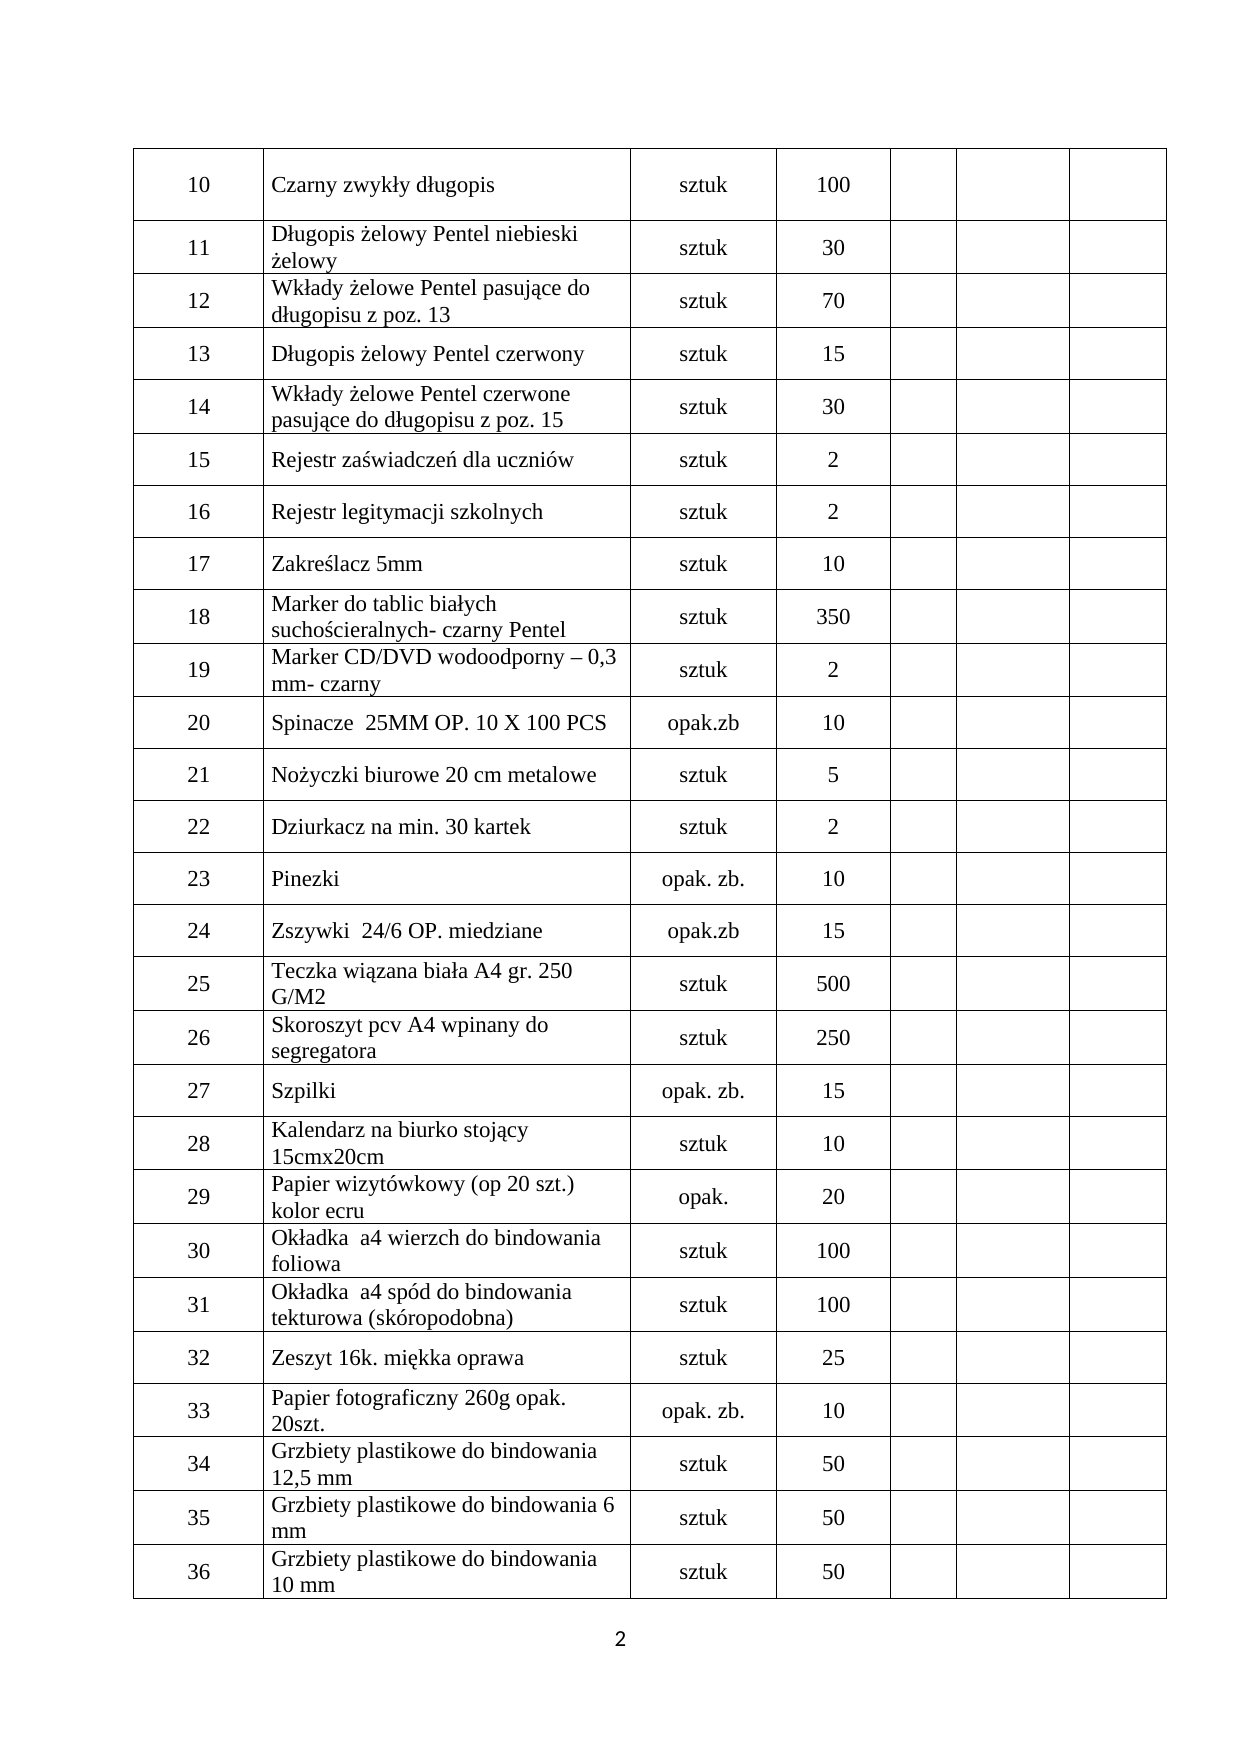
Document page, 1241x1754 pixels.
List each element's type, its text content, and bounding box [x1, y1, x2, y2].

table_cell sztuk [631, 749, 776, 800]
table_cell [891, 905, 956, 956]
table_cell 15 [777, 1065, 890, 1116]
table_cell sztuk [631, 644, 776, 696]
table_cell 30 [777, 380, 890, 433]
table_cell 50 [777, 1437, 890, 1490]
table_cell Okładka a4 spód do bindowania tekturowa (skóropodobna) [264, 1278, 630, 1331]
table_cell [891, 1545, 956, 1597]
table_cell [1070, 1011, 1166, 1063]
table_cell [891, 1224, 956, 1277]
table_cell 12 [134, 274, 263, 327]
table_cell Grzbiety plastikowe do bindowania 12,5 mm [264, 1437, 630, 1490]
table_cell sztuk [631, 149, 776, 219]
table_cell [957, 853, 1069, 904]
table_cell sztuk [631, 801, 776, 852]
table_cell [891, 853, 956, 904]
table_cell [957, 644, 1069, 696]
table_cell [891, 1065, 956, 1116]
table_cell 350 [777, 590, 890, 642]
table_cell [1070, 221, 1166, 273]
table_cell [891, 1384, 956, 1436]
table_cell Wkłady żelowe Pentel czerwone pasujące do długopisu z poz. 15 [264, 380, 630, 433]
table_cell Papier wizytówkowy (op 20 szt.) kolor ecru [264, 1170, 630, 1223]
table_cell [957, 1117, 1069, 1169]
table_cell opak. zb. [631, 1384, 776, 1436]
table_cell 22 [134, 801, 263, 852]
table_cell [891, 274, 956, 327]
table_cell 10 [777, 1117, 890, 1169]
table_cell Marker do tablic białych suchościeralnych- czarny Pentel [264, 590, 630, 642]
table_cell Grzbiety plastikowe do bindowania 10 mm [264, 1545, 630, 1597]
table_cell [957, 149, 1069, 219]
table_cell sztuk [631, 1437, 776, 1490]
table_cell [957, 1224, 1069, 1277]
table_cell sztuk [631, 1278, 776, 1331]
table_cell [891, 1278, 956, 1331]
table_cell [957, 1065, 1069, 1116]
table_cell 30 [777, 221, 890, 273]
table_cell [891, 1117, 956, 1169]
table_cell [891, 1170, 956, 1223]
table_cell [957, 328, 1069, 379]
table_cell [1070, 853, 1166, 904]
table_cell 30 [134, 1224, 263, 1277]
table_cell 33 [134, 1384, 263, 1436]
table_cell Marker CD/DVD wodoodporny – 0,3 mm- czarny [264, 644, 630, 696]
table_cell 10 [777, 697, 890, 748]
table_cell 28 [134, 1117, 263, 1169]
table_cell [957, 380, 1069, 433]
table_cell 23 [134, 853, 263, 904]
table_cell 14 [134, 380, 263, 433]
table_cell 11 [134, 221, 263, 273]
table_cell [891, 697, 956, 748]
table_cell [1070, 1332, 1166, 1382]
table_cell 2 [777, 486, 890, 537]
table_cell sztuk [631, 1011, 776, 1063]
table_cell Skoroszyt pcv A4 wpinany do segregatora [264, 1011, 630, 1063]
table_cell 5 [777, 749, 890, 800]
table_cell 19 [134, 644, 263, 696]
table_cell [957, 697, 1069, 748]
table_cell [1070, 697, 1166, 748]
table_cell 16 [134, 486, 263, 537]
table_cell [1070, 1117, 1166, 1169]
table_cell 10 [134, 149, 263, 219]
table_cell 250 [777, 1011, 890, 1063]
table_cell [957, 1278, 1069, 1331]
table_cell sztuk [631, 380, 776, 433]
table_cell 36 [134, 1545, 263, 1597]
table_cell sztuk [631, 1224, 776, 1277]
table_cell [957, 538, 1069, 589]
table_cell 32 [134, 1332, 263, 1382]
table_cell opak.zb [631, 697, 776, 748]
table_cell Nożyczki biurowe 20 cm metalowe [264, 749, 630, 800]
table_cell sztuk [631, 1491, 776, 1544]
table_cell sztuk [631, 590, 776, 642]
table_cell [891, 957, 956, 1010]
table_cell [957, 1170, 1069, 1223]
table_cell [891, 1491, 956, 1544]
table_cell [891, 328, 956, 379]
table_cell 100 [777, 1224, 890, 1277]
table_cell 15 [777, 905, 890, 956]
table_cell [1070, 1491, 1166, 1544]
table_cell Spinacze 25MM OP. 10 X 100 PCS [264, 697, 630, 748]
table_cell [1070, 1170, 1166, 1223]
table_cell Długopis żelowy Pentel czerwony [264, 328, 630, 379]
table_cell Grzbiety plastikowe do bindowania 6 mm [264, 1491, 630, 1544]
table_cell sztuk [631, 221, 776, 273]
table_cell Czarny zwykły długopis [264, 149, 630, 219]
table_cell sztuk [631, 328, 776, 379]
table_cell [891, 538, 956, 589]
table_cell Kalendarz na biurko stojący 15cmx20cm [264, 1117, 630, 1169]
table_cell [891, 801, 956, 852]
table_cell 10 [777, 538, 890, 589]
table_cell 2 [777, 801, 890, 852]
table_cell [1070, 434, 1166, 485]
table_cell [891, 590, 956, 642]
table_cell [957, 1437, 1069, 1490]
table_cell 15 [777, 328, 890, 379]
table_cell [891, 1011, 956, 1063]
table_cell opak.zb [631, 905, 776, 956]
table_cell [957, 1545, 1069, 1597]
table_cell [1070, 957, 1166, 1010]
table_cell sztuk [631, 538, 776, 589]
table_cell 100 [777, 1278, 890, 1331]
table_cell [1070, 644, 1166, 696]
table_cell [957, 957, 1069, 1010]
table_cell Długopis żelowy Pentel niebieski żelowy [264, 221, 630, 273]
table_cell 10 [777, 853, 890, 904]
table_cell [891, 434, 956, 485]
table_cell [957, 274, 1069, 327]
table_cell opak. zb. [631, 1065, 776, 1116]
table_cell [957, 905, 1069, 956]
table_cell [1070, 1278, 1166, 1331]
table_cell Zeszyt 16k. miękka oprawa [264, 1332, 630, 1382]
table_cell sztuk [631, 434, 776, 485]
table_cell [957, 486, 1069, 537]
table_cell 500 [777, 957, 890, 1010]
table_cell [891, 149, 956, 219]
table_cell 26 [134, 1011, 263, 1063]
table_cell Rejestr zaświadczeń dla uczniów [264, 434, 630, 485]
table_cell [891, 749, 956, 800]
table_cell 15 [134, 434, 263, 485]
table_cell 20 [134, 697, 263, 748]
table_cell sztuk [631, 274, 776, 327]
table_cell [1070, 590, 1166, 642]
table_cell [1070, 801, 1166, 852]
table_cell opak. zb. [631, 853, 776, 904]
table_cell Dziurkacz na min. 30 kartek [264, 801, 630, 852]
table_cell Rejestr legitymacji szkolnych [264, 486, 630, 537]
table_cell 18 [134, 590, 263, 642]
table_cell 2 [777, 644, 890, 696]
table_cell [1070, 905, 1166, 956]
table_cell [891, 1332, 956, 1382]
table_cell [891, 380, 956, 433]
table_cell Zszywki 24/6 OP. miedziane [264, 905, 630, 956]
table_cell 27 [134, 1065, 263, 1116]
table_cell 25 [777, 1332, 890, 1382]
table_cell [1070, 749, 1166, 800]
table_cell [891, 1437, 956, 1490]
table_cell sztuk [631, 486, 776, 537]
table_cell [957, 1491, 1069, 1544]
table_cell 29 [134, 1170, 263, 1223]
table_cell sztuk [631, 957, 776, 1010]
table_cell [957, 1384, 1069, 1436]
table_cell 13 [134, 328, 263, 379]
table_cell 10 [777, 1384, 890, 1436]
table_cell [1070, 1545, 1166, 1597]
table_cell 24 [134, 905, 263, 956]
table_cell [1070, 1384, 1166, 1436]
table_cell [957, 801, 1069, 852]
table_cell 50 [777, 1545, 890, 1597]
table_cell [891, 644, 956, 696]
table_cell 34 [134, 1437, 263, 1490]
table_cell 17 [134, 538, 263, 589]
table_cell 70 [777, 274, 890, 327]
table_cell [957, 1011, 1069, 1063]
table_cell [957, 749, 1069, 800]
table_cell Teczka wiązana biała A4 gr. 250 G/M2 [264, 957, 630, 1010]
table_cell [1070, 380, 1166, 433]
table_cell Wkłady żelowe Pentel pasujące do długopisu z poz. 13 [264, 274, 630, 327]
table_cell opak. [631, 1170, 776, 1223]
table_cell 100 [777, 149, 890, 219]
table_cell [1070, 1224, 1166, 1277]
table_cell [957, 1332, 1069, 1382]
table_cell [891, 486, 956, 537]
table_cell sztuk [631, 1545, 776, 1597]
table_cell Papier fotograficzny 260g opak. 20szt. [264, 1384, 630, 1436]
table_cell 50 [777, 1491, 890, 1544]
table_cell 21 [134, 749, 263, 800]
table_cell 31 [134, 1278, 263, 1331]
table_cell Pinezki [264, 853, 630, 904]
table_cell Okładka a4 wierzch do bindowania foliowa [264, 1224, 630, 1277]
table_cell Zakreślacz 5mm [264, 538, 630, 589]
table_cell [957, 434, 1069, 485]
table_cell 35 [134, 1491, 263, 1544]
table_cell sztuk [631, 1332, 776, 1382]
table_cell 2 [777, 434, 890, 485]
table_cell [1070, 486, 1166, 537]
table_cell 20 [777, 1170, 890, 1223]
table_cell sztuk [631, 1117, 776, 1169]
table_cell [957, 221, 1069, 273]
table_cell [1070, 149, 1166, 219]
table_cell [1070, 538, 1166, 589]
table_cell [1070, 1065, 1166, 1116]
table_cell [1070, 1437, 1166, 1490]
table_cell [1070, 274, 1166, 327]
table_cell [1070, 328, 1166, 379]
table_cell [957, 590, 1069, 642]
table_cell [891, 221, 956, 273]
table_cell Szpilki [264, 1065, 630, 1116]
table_cell 25 [134, 957, 263, 1010]
